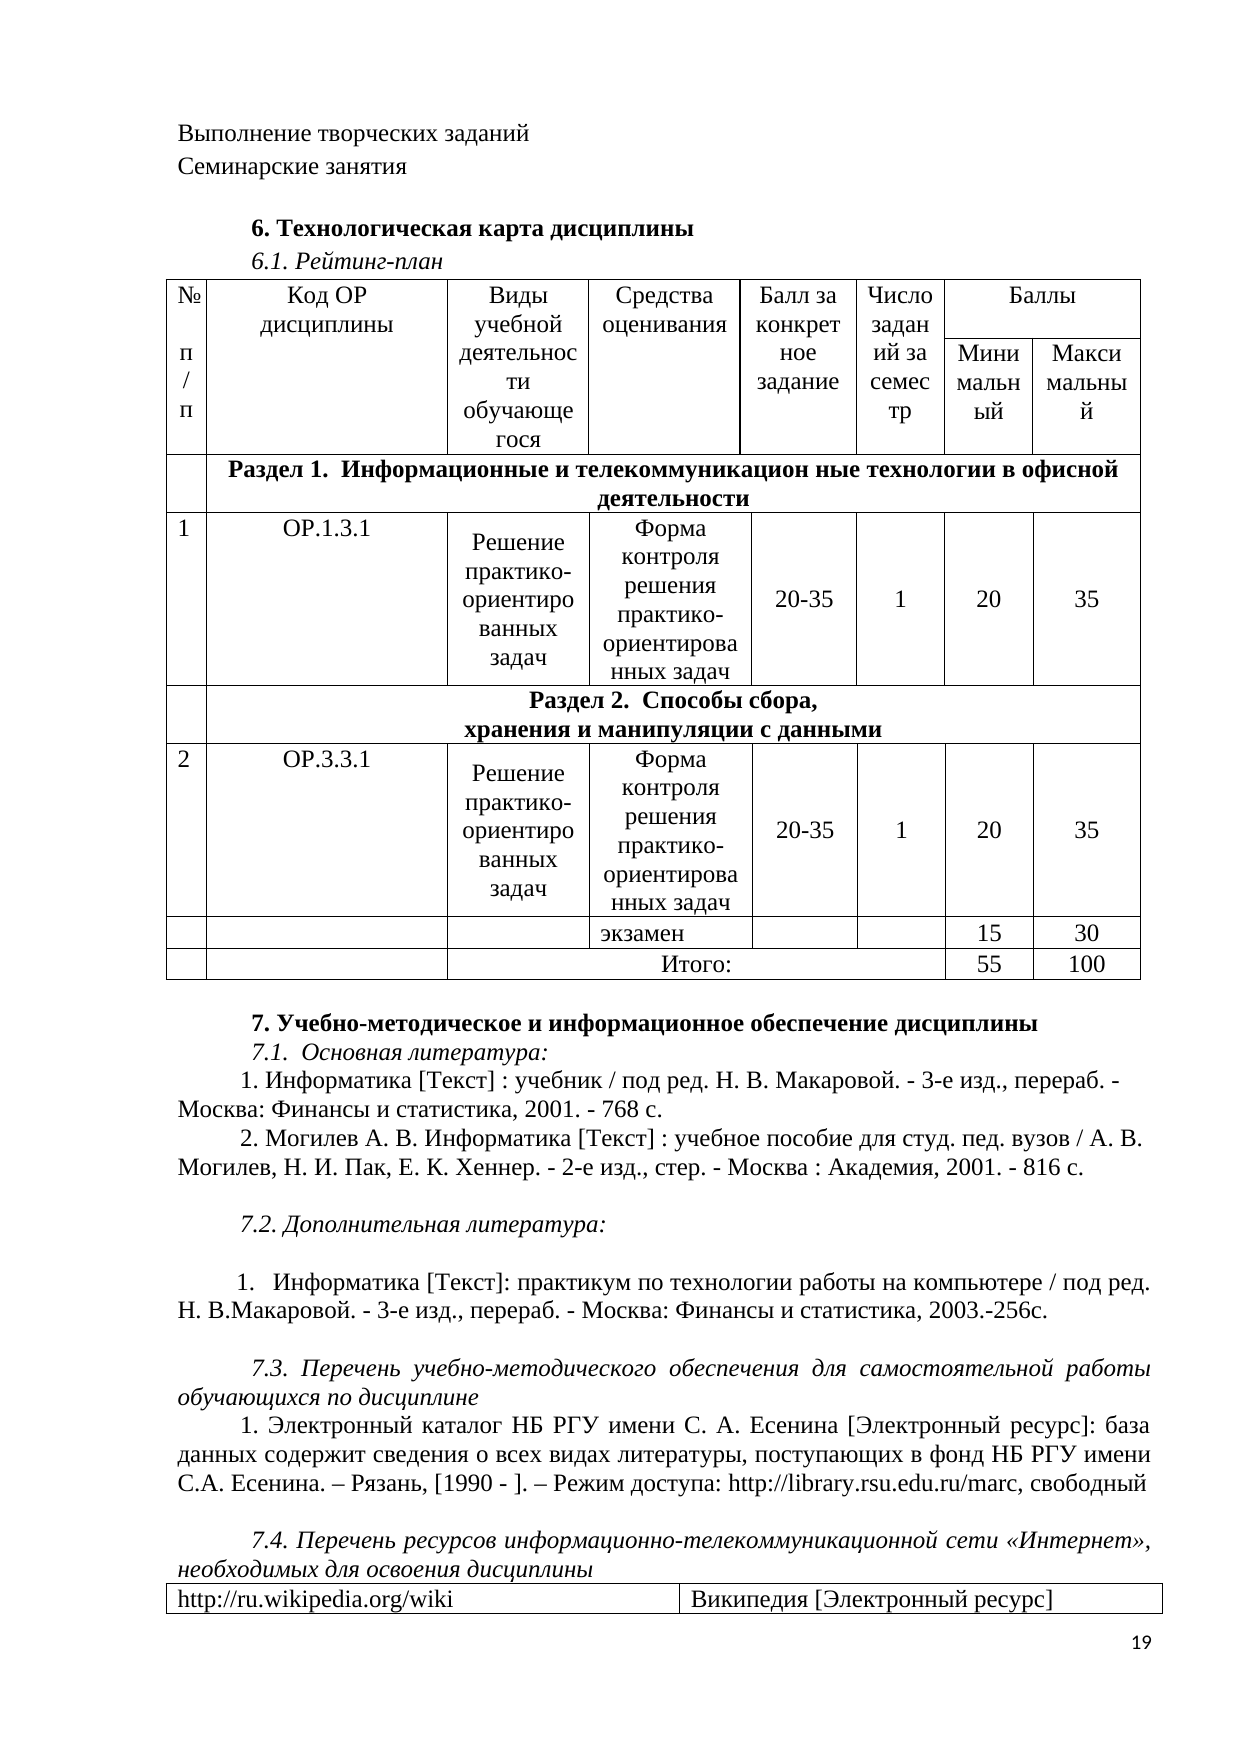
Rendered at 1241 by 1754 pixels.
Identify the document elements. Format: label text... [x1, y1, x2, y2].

text 7.4. Перечень ресурсов информационно-телекоммуникационной сети «Интернет», необходимых для освоения дисциплины [177, 1525, 1152, 1583]
table_cell 20-35 [753, 744, 857, 916]
table_cell 20-35 [752, 513, 856, 685]
table_cell [207, 949, 447, 979]
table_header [680, 1584, 1162, 1613]
text 7. Учебно-методическое и информационное обеспечение дисциплины [177, 1008, 1152, 1037]
table_cell [448, 917, 589, 947]
table_cell [167, 949, 206, 979]
text 1. Информатика [Текст] : учебник / под ред. Н. В. Макаровой. - 3-е изд., перераб. - Москва: Финансы и статистика, 2001. - 768 с. [177, 1065, 1152, 1123]
table_cell Решение практико-ориентированных задач [448, 744, 589, 916]
table_header Средства оценивания [589, 280, 739, 453]
table_cell 20 [946, 744, 1033, 916]
table_cell 1 [857, 513, 944, 685]
table_cell 2 [167, 744, 206, 916]
table_header Баллы [945, 280, 1140, 337]
text 1. Электронный каталог НБ РГУ имени С. А. Есенина [Электронный ресурс]: база данных содержит сведения о всех видах литературы, поступающих в фонд НБ РГУ имени С.А. Есенина. – Рязань, [1990 - ]. – Режим доступа: http://library.rsu.edu.ru/marc, свободный [177, 1410, 1152, 1497]
table_header Виды учебной деятельности обучающегося [448, 280, 588, 453]
table_header Число заданий за семестр [857, 280, 944, 453]
list Информатика [Текст]: практикум по технологии работы на компьютере / под ред. Н. В.Макаровой. - 3-е изд., перераб. - Москва: Финансы и статистика, 2003.-256с. [177, 1267, 1152, 1324]
table_cell [167, 455, 206, 512]
table_cell 35 [1034, 744, 1140, 916]
text 2. Могилев А. В. Информатика [Текст] : учебное пособие для студ. пед. вузов / А. В. Могилев, Н. И. Пак, Е. К. Хеннер. - 2-е изд., стер. - Москва : Академия, 2001. - 816 с. [177, 1123, 1152, 1180]
table_cell Максимальный [1033, 339, 1140, 453]
table_cell Итого: [448, 949, 945, 979]
table_cell Решение практико-ориентированных задач [448, 513, 589, 685]
table_cell 100 [1034, 949, 1140, 979]
table_cell Минимальный [945, 339, 1032, 453]
table_cell Раздел 2. Способы сбора, хранения и манипуляции с данными [207, 686, 1140, 743]
text 7.2. Дополнительная литература: [177, 1209, 1152, 1238]
table_cell Форма контроля решения практико-ориентированных задач [590, 513, 751, 685]
table_cell 1 [858, 744, 945, 916]
text 7.3. Перечень учебно-методического обеспечения для самостоятельной работы обучающихся по дисциплине [177, 1353, 1152, 1410]
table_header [167, 1584, 679, 1613]
table_cell 20 [945, 513, 1033, 685]
table_cell [753, 917, 857, 947]
table_cell ОР.3.3.1 [207, 744, 447, 916]
table_cell [167, 917, 206, 947]
table_header № п/п [167, 280, 206, 453]
text Семинарские занятия [177, 151, 1152, 180]
table_cell Раздел 1. Информационные и телекоммуникацион ные технологии в офисной деятельности [207, 455, 1140, 512]
table_cell ОР.1.3.1 [207, 513, 447, 685]
table_cell 55 [946, 949, 1033, 979]
table_cell [207, 917, 447, 947]
table_header Код ОР дисциплины [207, 280, 447, 453]
table_cell Форма контроля решения практико-ориентированных задач [590, 744, 752, 916]
table_cell экзамен [590, 917, 752, 947]
table_cell [858, 917, 945, 947]
table_cell 15 [946, 917, 1033, 947]
text 6.1. Рейтинг-план [177, 246, 1152, 275]
text 7.1. Основная литература: [177, 1037, 1152, 1065]
table_cell 35 [1034, 513, 1140, 685]
text 6. Технологическая карта дисциплины [177, 213, 1152, 242]
table_cell [167, 686, 206, 743]
text Выполнение творческих заданий [177, 118, 1152, 147]
table_header Балл за конкретное задание [741, 280, 856, 453]
table_cell 30 [1034, 917, 1140, 947]
table_cell 1 [167, 513, 206, 685]
